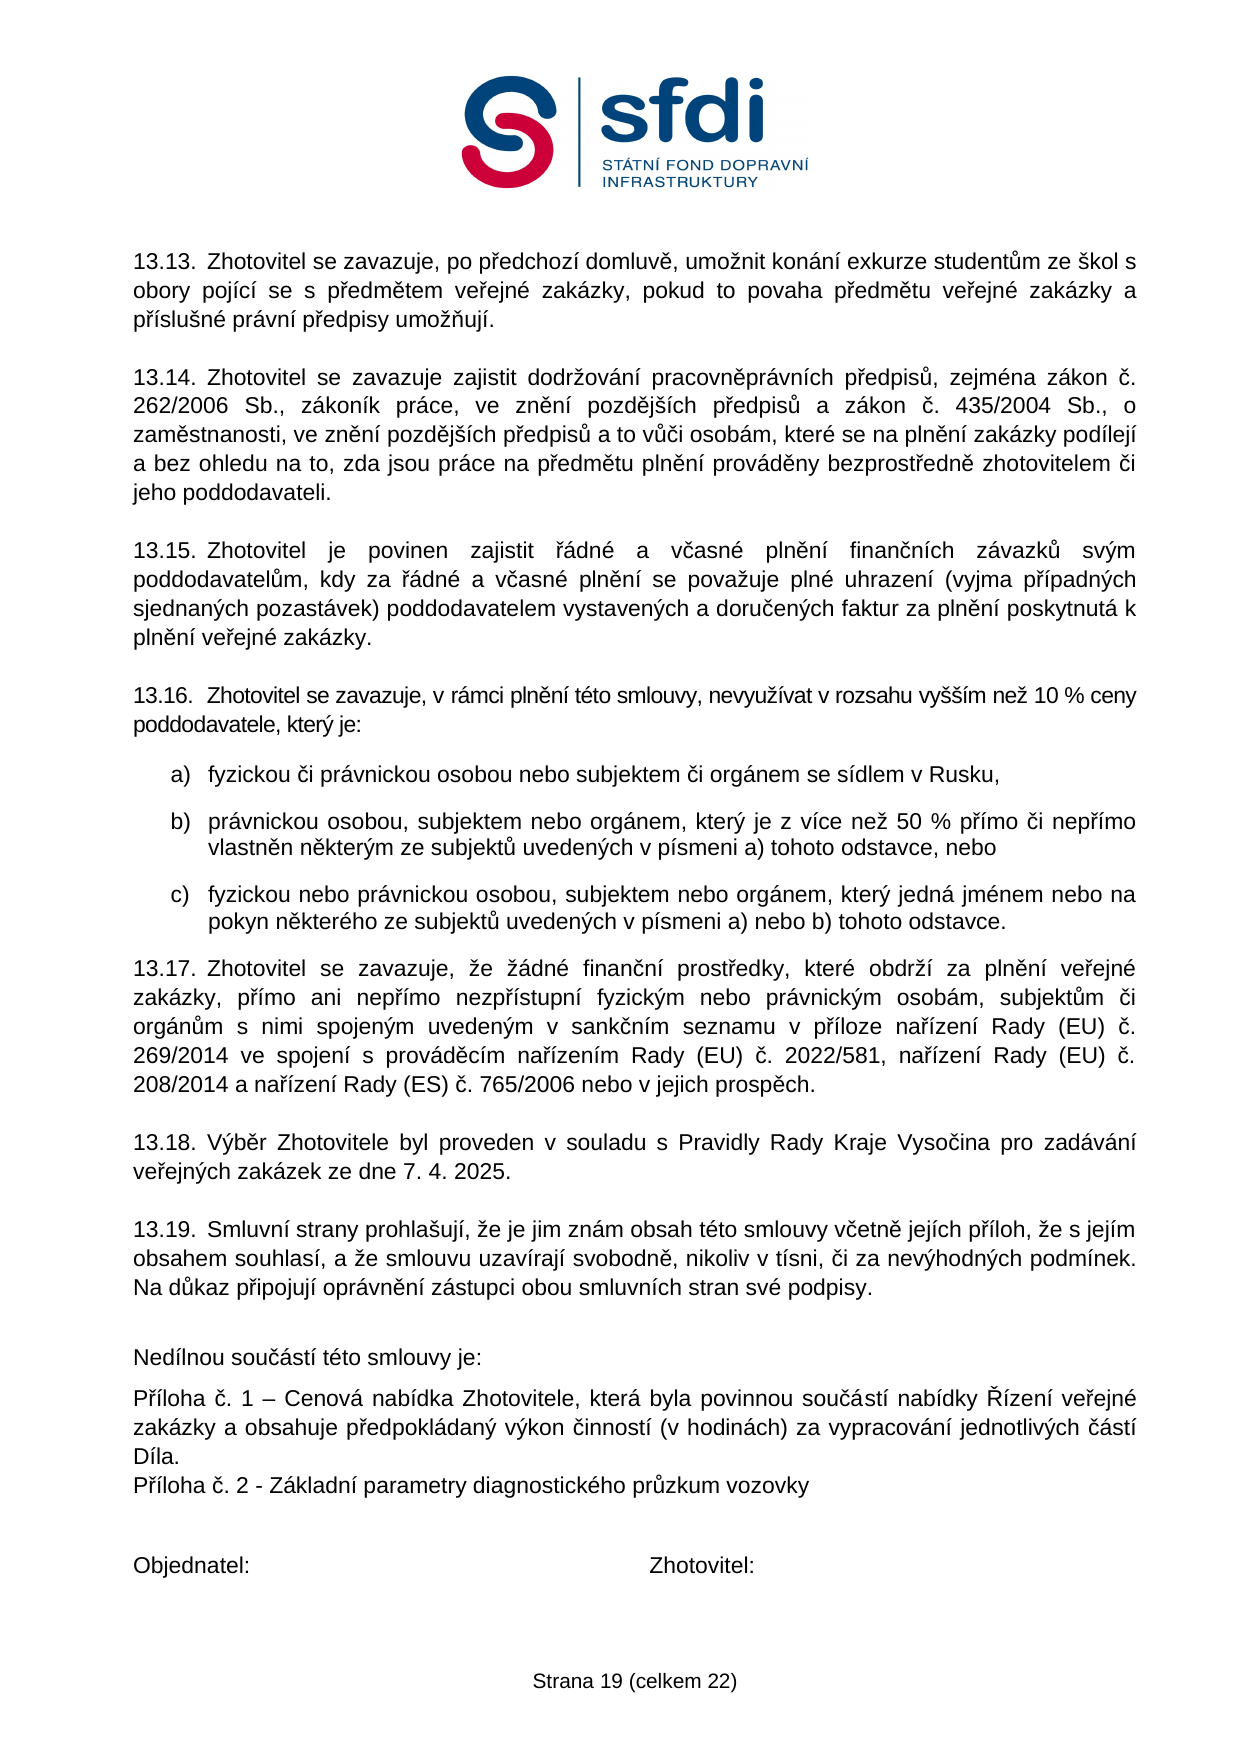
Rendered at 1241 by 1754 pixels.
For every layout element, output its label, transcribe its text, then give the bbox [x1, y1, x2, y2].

list fyzickou nebo právnickou osobou, subjektem nebo orgánem, který jedná jménem nebo na pokyn některého ze subjektů uvedených v písmeni a) nebo b) tohoto odstavce. [170, 881, 1137, 934]
list Zhotovitel je povinen zajistit řádné a včasné plnění finančních závazků svým poddodavatelům, kdy za řádné a včasné plnění se považuje plné uhrazení (vyjma případných sjednaných pozastávek) poddodavatelem vystavených a doručených faktur za plnění poskytnutá k plnění veřejné zakázky. [133, 537, 1137, 651]
list Zhotovitel se zavazuje, v rámci plnění této smlouvy, nevyužívat v rozsahu vyšším než 10 % ceny poddodavatele, který je: [133, 682, 1137, 737]
list Zhotovitel se zavazuje, po předchozí domluvě, umožnit konání exkurze studentům ze škol s obory pojící se s předmětem veřejné zakázky, pokud to povaha předmětu veřejné zakázky a příslušné právní předpisy umožňují. [133, 248, 1137, 332]
text Objednatel: Zhotovitel: [133, 1552, 1137, 1579]
list Zhotovitel se zavazuje zajistit dodržování pracovněprávních předpisů, zejména zákon č. 262/2006 Sb., zákoník práce, ve znění pozdějších předpisů a zákon č. 435/2004 Sb., o zaměstnanosti, ve znění pozdějších předpisů a to vůči osobám, které se na plnění zakázky podílejí a bez ohledu na to, zda jsou práce na předmětu plnění prováděny bezprostředně zhotovitelem či jeho poddodavateli. [133, 363, 1137, 506]
list právnickou osobou, subjektem nebo orgánem, který je z více než 50 % přímo či nepřímo vlastněn některým ze subjektů uvedených v písmeni a) tohoto odstavce, nebo [170, 808, 1137, 861]
list Smluvní strany prohlašují, že je jim znám obsah této smlouvy včetně jejích příloh, že s jejím obsahem souhlasí, a že smlouvu uzavírají svobodně, nikoliv v tísni, či za nevýhodných podmínek. Na důkaz připojují oprávnění zástupci obou smluvních stran své podpisy. [133, 1216, 1137, 1300]
list fyzickou či právnickou osobou nebo subjektem či orgánem se sídlem v Rusku, [170, 761, 1137, 787]
list Zhotovitel se zavazuje, že žádné finanční prostředky, které obdrží za plnění veřejné zakázky, přímo ani nepřímo nezpřístupní fyzickým nebo právnickým osobám, subjektům či orgánům s nimi spojeným uvedeným v sankčním seznamu v příloze nařízení Rady (EU) č. 269/2014 ve spojení s prováděcím nařízením Rady (EU) č. 2022/581, nařízení Rady (EU) č. 208/2014 a nařízení Rady (ES) č. 765/2006 nebo v jejich prospěch. [133, 955, 1137, 1097]
text Příloha č. 2 - Základní parametry diagnostického průzkum vozovky [133, 1472, 1137, 1498]
text Příloha č. 1 – Cenová nabídka Zhotovitele, která byla povinnou součástí nabídky Řízení veřejné zakázky a obsahuje předpokládaný výkon činností (v hodinách) za vypracování jednotlivých částí Díla. [133, 1385, 1137, 1469]
picture [461, 73, 809, 191]
text Nedílnou součástí této smlouvy je: [133, 1344, 1137, 1370]
list Výběr Zhotovitele byl proveden v souladu s Pravidly Rady Kraje Vysočina pro zadávání veřejných zakázek ze dne 7. 4. 2025. [133, 1129, 1137, 1184]
